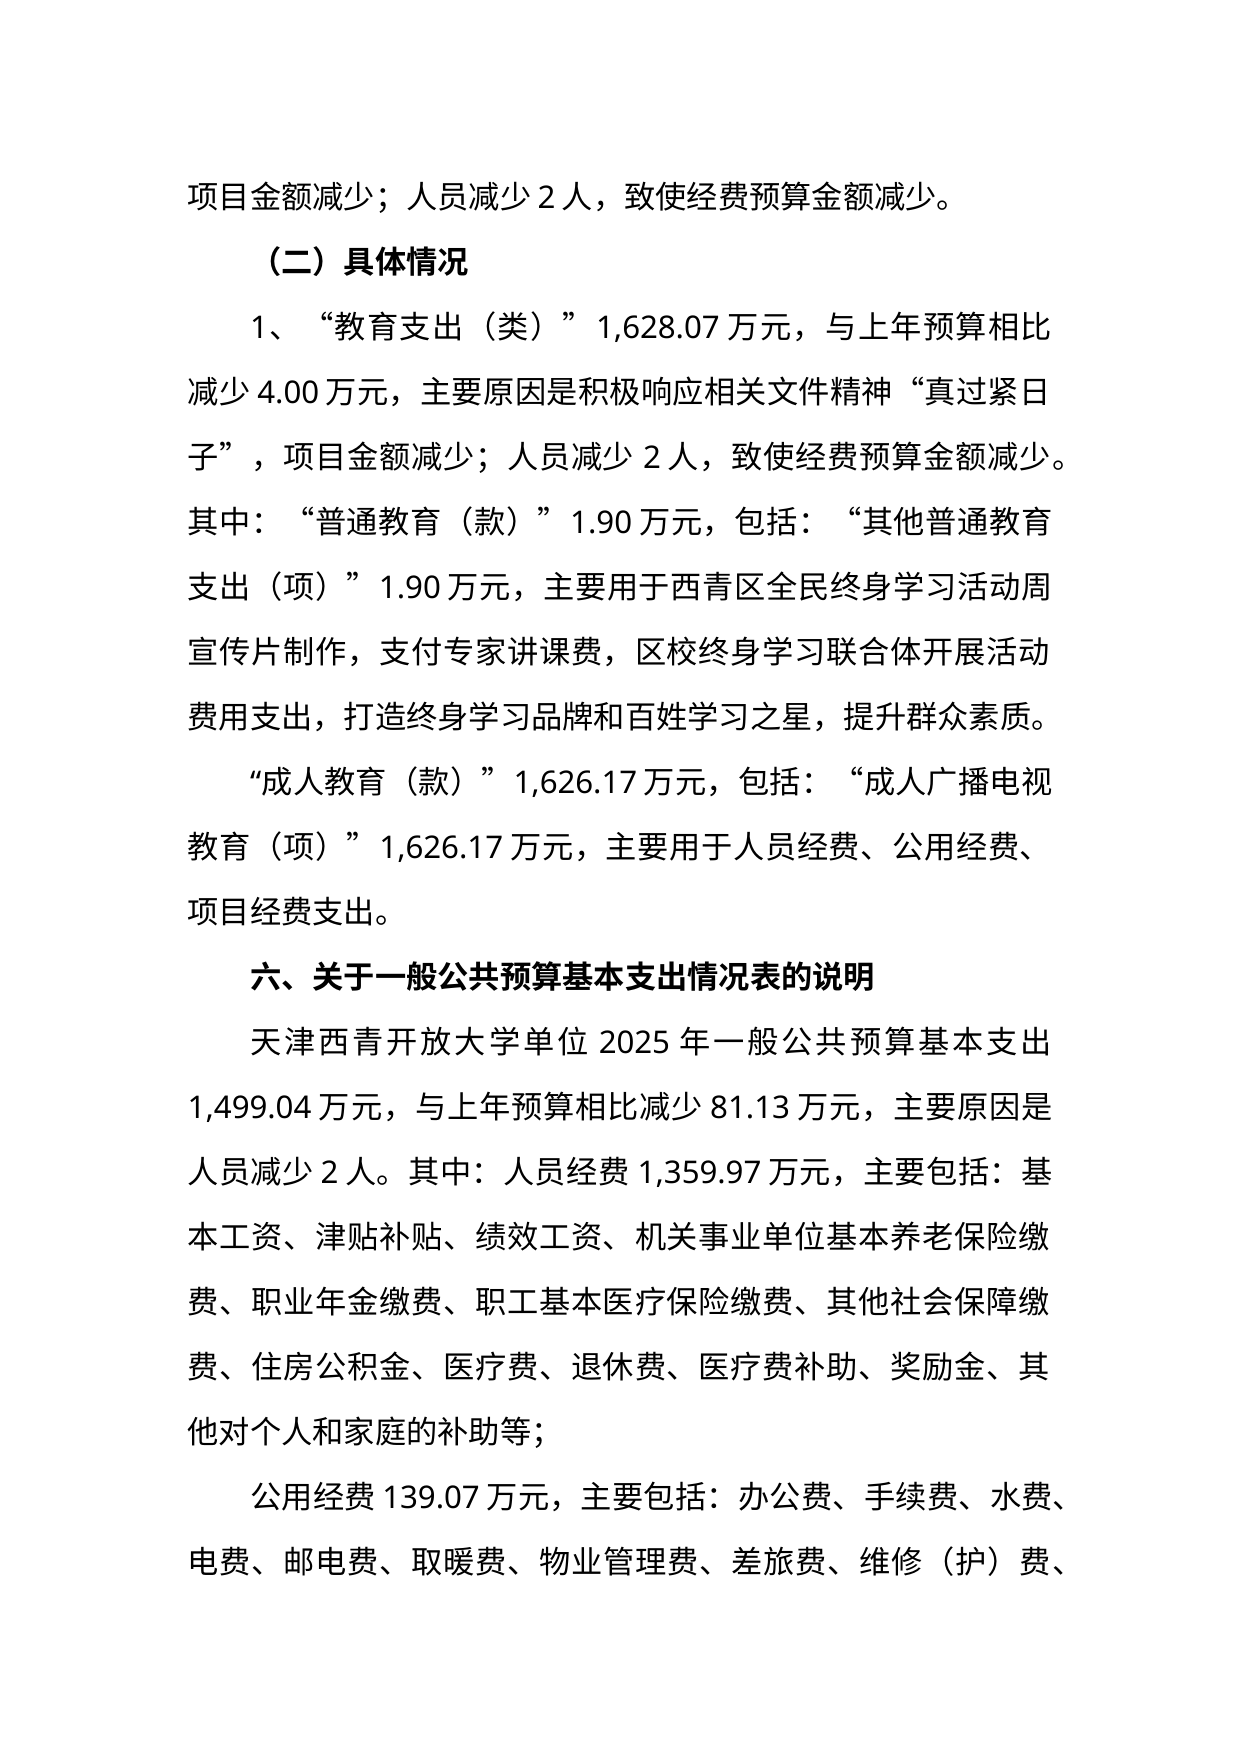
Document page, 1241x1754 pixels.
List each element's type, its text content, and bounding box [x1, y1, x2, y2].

text （二）具体情况 [187, 227, 1053, 292]
text 六、关于一般公共预算基本支出情况表的说明 [187, 942, 1053, 1007]
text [187, 162, 1053, 227]
text 天津西青开放大学单位2025年一般公共预算基本支出 1,499.04万元，与上年预算相比减少81.13万元，主要原因是人员减少2人。其中：人员经费 1,359.97万元，主要包括：基本工资、津贴补贴、绩效工资、机关事业单位基本养老保险缴费、职业年金缴费、职工基本医疗保险缴费、其他社会保障缴费、住房公积金、医疗费、退休费、医疗费补助、奖励金、其他对个人和家庭的补助等； [187, 1007, 1053, 1462]
text “成人教育（款）”1,626.17万元，包括：“成人广播电视教育（项）”1,626.17万元，主要用于人员经费、公用经费、项目经费支出。 [187, 747, 1053, 942]
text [187, 1462, 1053, 1592]
text 1、“教育支出（类）”1,628.07万元，与上年预算相比减少4.00万元，主要原因是积极响应相关文件精神“真过紧日子”，项目金额减少；人员减少2人，致使经费预算金额减少。其中：“普通教育（款）”1.90万元，包括：“其他普通教育支出（项）”1.90万元，主要用于西青区全民终身学习活动周宣传片制作，支付专家讲课费，区校终身学习联合体开展活动费用支出，打造终身学习品牌和百姓学习之星，提升群众素质。 [187, 292, 1053, 747]
